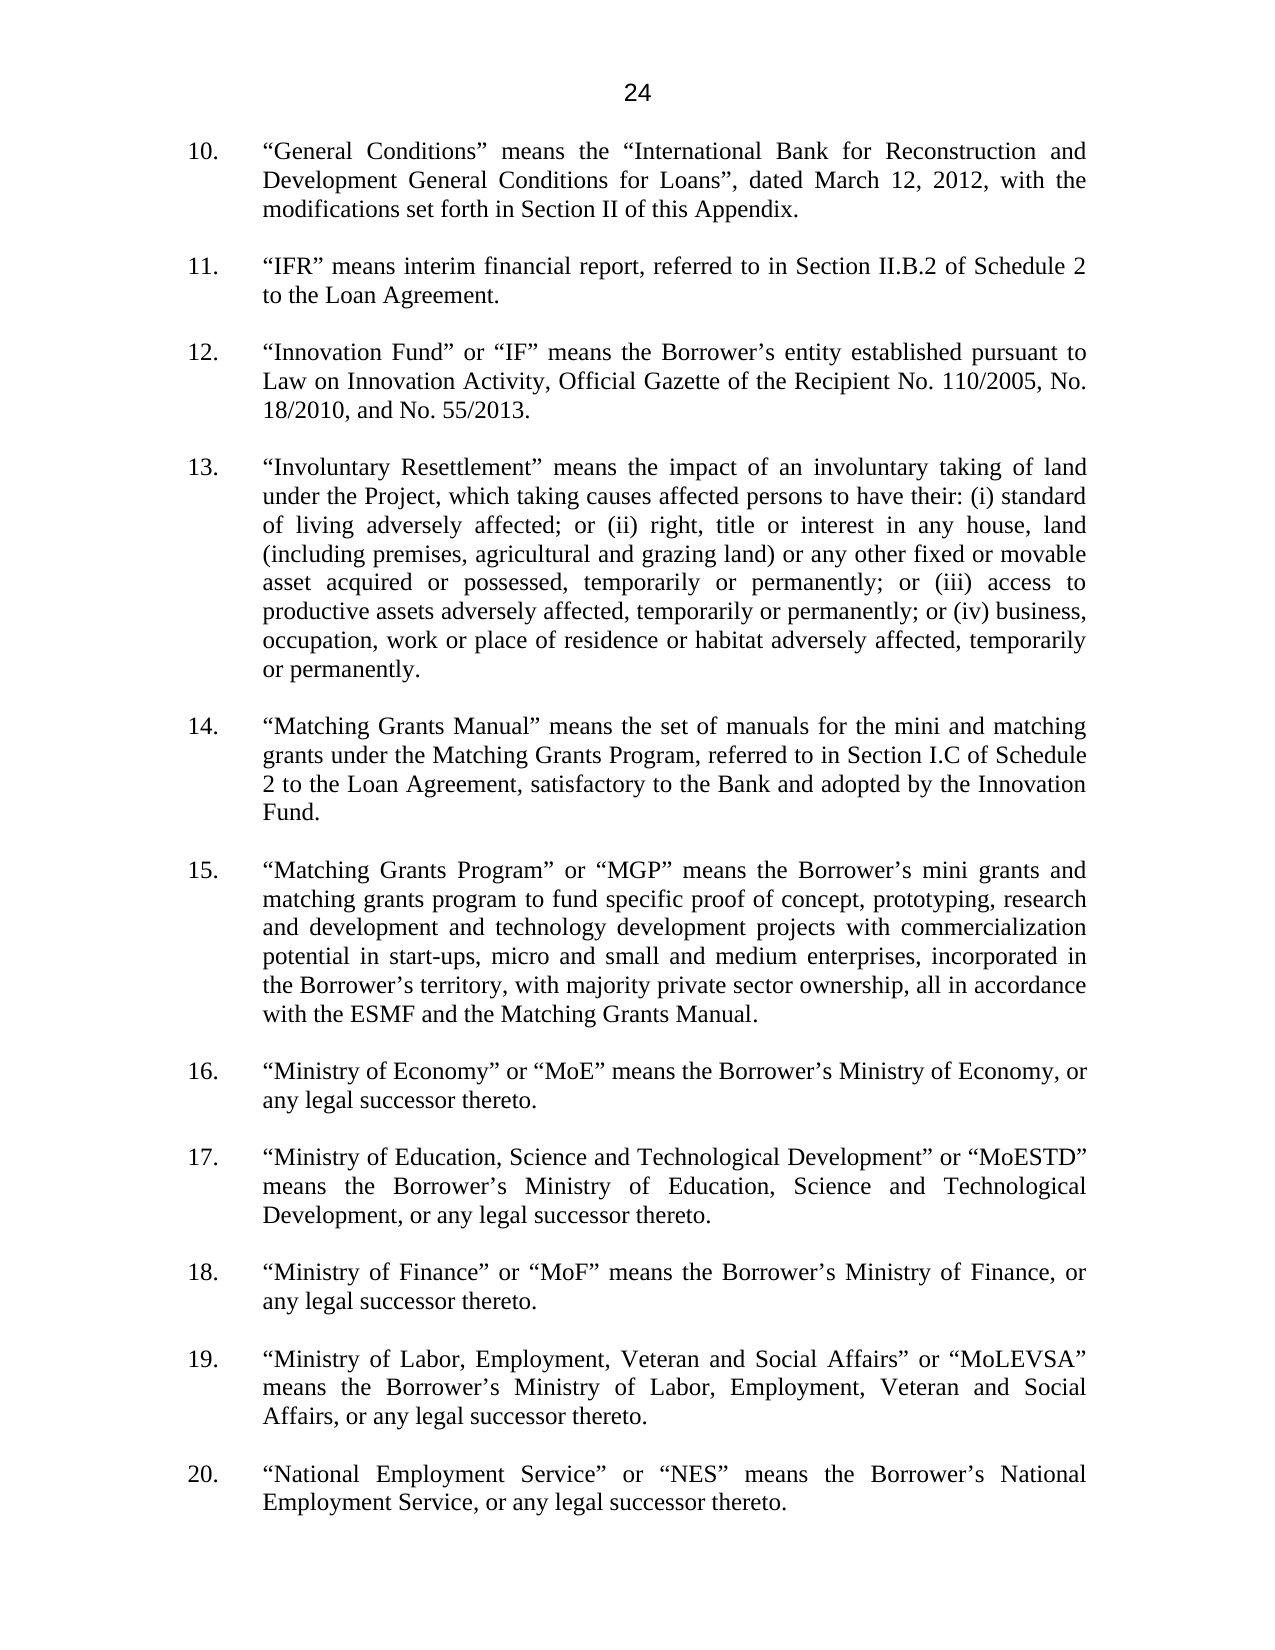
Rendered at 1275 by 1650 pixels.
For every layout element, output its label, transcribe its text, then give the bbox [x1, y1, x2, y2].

list “Innovation Fund” or “IF” means the Borrower’s entity established pursuant to Law on Innovation Activity, Official Gazette of the Recipient No. 110/2005, No. 18/2010, and No. 55/2013. [187, 337, 1087, 424]
list “IFR” means interim financial report, referred to in Section II.B.2 of Schedule 2 to the Loan Agreement. [187, 251, 1087, 309]
list “Ministry of Economy” or “MoE” means the Borrower’s Ministry of Economy, or any legal successor thereto. [187, 1056, 1087, 1114]
list “Matching Grants Program” or “MGP” means the Borrower’s mini grants and matching grants program to fund specific proof of concept, prototyping, research and development and technology development projects with commercialization potential in start-ups, micro and small and medium enterprises, incorporated in the Borrower’s territory, with majority private sector ownership, all in accordance with the ESMF and the Matching Grants Manual. [187, 855, 1087, 1027]
list “Ministry of Education, Science and Technological Development” or “MoESTD” means the Borrower’s Ministry of Education, Science and Technological Development, or any legal successor thereto. [187, 1142, 1087, 1229]
list “General Conditions” means the “International Bank for Reconstruction and Development General Conditions for Loans”, dated March 12, 2012, with the modifications set forth in Section II of this Appendix. [187, 136, 1087, 222]
list “Ministry of Labor, Employment, Veteran and Social Affairs” or “MoLEVSA” means the Borrower’s Ministry of Labor, Employment, Veteran and Social Affairs, or any legal successor thereto. [187, 1344, 1087, 1430]
list “Ministry of Finance” or “MoF” means the Borrower’s Ministry of Finance, or any legal successor thereto. [187, 1257, 1087, 1315]
list “National Employment Service” or “NES” means the Borrower’s National Employment Service, or any legal successor thereto. [187, 1459, 1087, 1516]
list “Matching Grants Manual” means the set of manuals for the mini and matching grants under the Matching Grants Program, referred to in Section I.C of Schedule 2 to the Loan Agreement, satisfactory to the Bank and adopted by the Innovation Fund. [187, 711, 1087, 826]
list “Involuntary Resettlement” means the impact of an involuntary taking of land under the Project, which taking causes affected persons to have their: (i) standard of living adversely affected; or (ii) right, title or interest in any house, land (including premises, agricultural and grazing land) or any other fixed or movable asset acquired or possessed, temporarily or permanently; or (iii) access to productive assets adversely affected, temporarily or permanently; or (iv) business, occupation, work or place of residence or habitat adversely affected, temporarily or permanently. [187, 452, 1087, 682]
